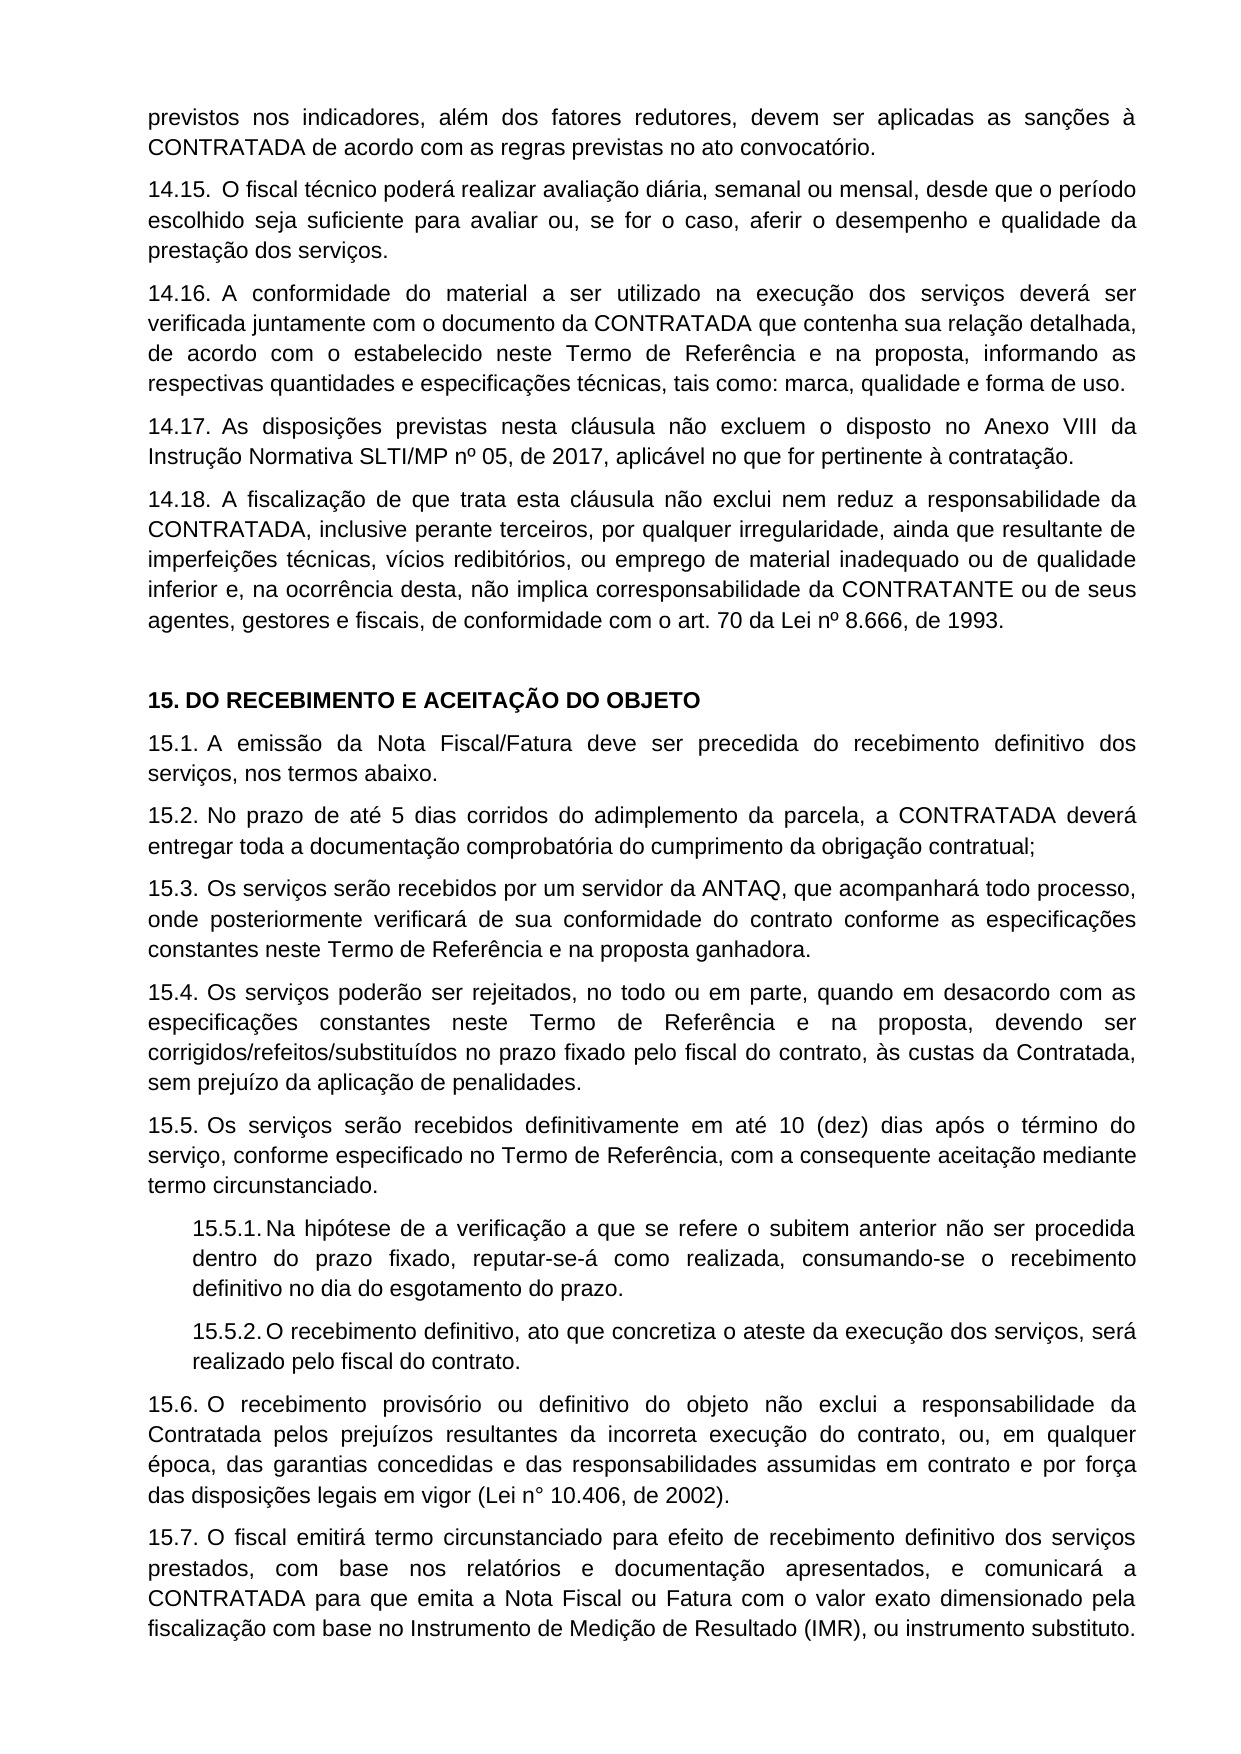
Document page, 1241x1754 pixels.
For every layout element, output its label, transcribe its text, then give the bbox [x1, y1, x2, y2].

list No prazo de até 5 dias corridos do adimplemento da parcela, a CONTRATADA deverá entregar toda a documentação comprobatória do cumprimento da obrigação contratual; [148, 802, 1137, 859]
list A emissão da Nota Fiscal/Fatura deve ser precedida do recebimento definitivo dos serviços, nos termos abaixo. [148, 729, 1137, 786]
list O recebimento provisório ou definitivo do objeto não exclui a responsabilidade da Contratada pelos prejuízos resultantes da incorreta execução do contrato, ou, em qualquer época, das garantias concedidas e das responsabilidades assumidas em contrato e por força das disposições legais em vigor (Lei n° 10.406, de 2002). [148, 1391, 1137, 1508]
list O recebimento definitivo, ato que concretiza o ateste da execução dos serviços, será realizado pelo fiscal do contrato. [192, 1318, 1137, 1374]
list Os serviços poderão ser rejeitados, no todo ou em parte, quando em desacordo com as especificações constantes neste Termo de Referência e na proposta, devendo ser corrigidos/refeitos/substituídos no prazo fixado pelo fiscal do contrato, às custas da Contratada, sem prejuízo da aplicação de penalidades. [148, 978, 1137, 1095]
text DO RECEBIMENTO E ACEITAÇÃO DO OBJETO [148, 687, 1137, 713]
list O fiscal emitirá termo circunstanciado para efeito de recebimento definitivo dos serviços prestados, com base nos relatórios e documentação apresentados, e comunicará a CONTRATADA para que emita a Nota Fiscal ou Fatura com o valor exato dimensionado pela fiscalização com base no Instrumento de Medição de Resultado (IMR), ou instrumento substituto. [148, 1524, 1137, 1641]
list Os serviços serão recebidos definitivamente em até 10 (dez) dias após o término do serviço, conforme especificado no Termo de Referência, com a consequente aceitação mediante termo circunstanciado. [148, 1112, 1137, 1198]
list Na hipótese de a verificação a que se refere o subitem anterior não ser procedida dentro do prazo fixado, reputar-se-á como realizada, consumando-se o recebimento definitivo no dia do esgotamento do prazo. [192, 1215, 1137, 1302]
list Os serviços serão recebidos por um servidor da ANTAQ, que acompanhará todo processo, onde posteriormente verificará de sua conformidade do contrato conforme as especificações constantes neste Termo de Referência e na proposta ganhadora. [148, 875, 1137, 962]
list As disposições previstas nesta cláusula não excluem o disposto no Anexo VIII da Instrução Normativa SLTI/MP nº 05, de 2017, aplicável no que for pertinente à contratação. [148, 413, 1137, 469]
list O fiscal técnico poderá realizar avaliação diária, semanal ou mensal, desde que o período escolhido seja suficiente para avaliar ou, se for o caso, aferir o desempenho e qualidade da prestação dos serviços. [148, 176, 1137, 263]
list A conformidade do material a ser utilizado na execução dos serviços deverá ser verificada juntamente com o documento da CONTRATADA que contenha sua relação detalhada, de acordo com o estabelecido neste Termo de Referência e na proposta, informando as respectivas quantidades e especificações técnicas, tais como: marca, qualidade e forma de uso. [148, 279, 1137, 396]
list A fiscalização de que trata esta cláusula não exclui nem reduz a responsabilidade da CONTRATADA, inclusive perante terceiros, por qualquer irregularidade, ainda que resultante de imperfeições técnicas, vícios redibitórios, ou emprego de material inadequado ou de qualidade inferior e, na ocorrência desta, não implica corresponsabilidade da CONTRATANTE ou de seus agentes, gestores e fiscais, de conformidade com o art. 70 da Lei nº 8.666, de 1993. [148, 486, 1137, 633]
